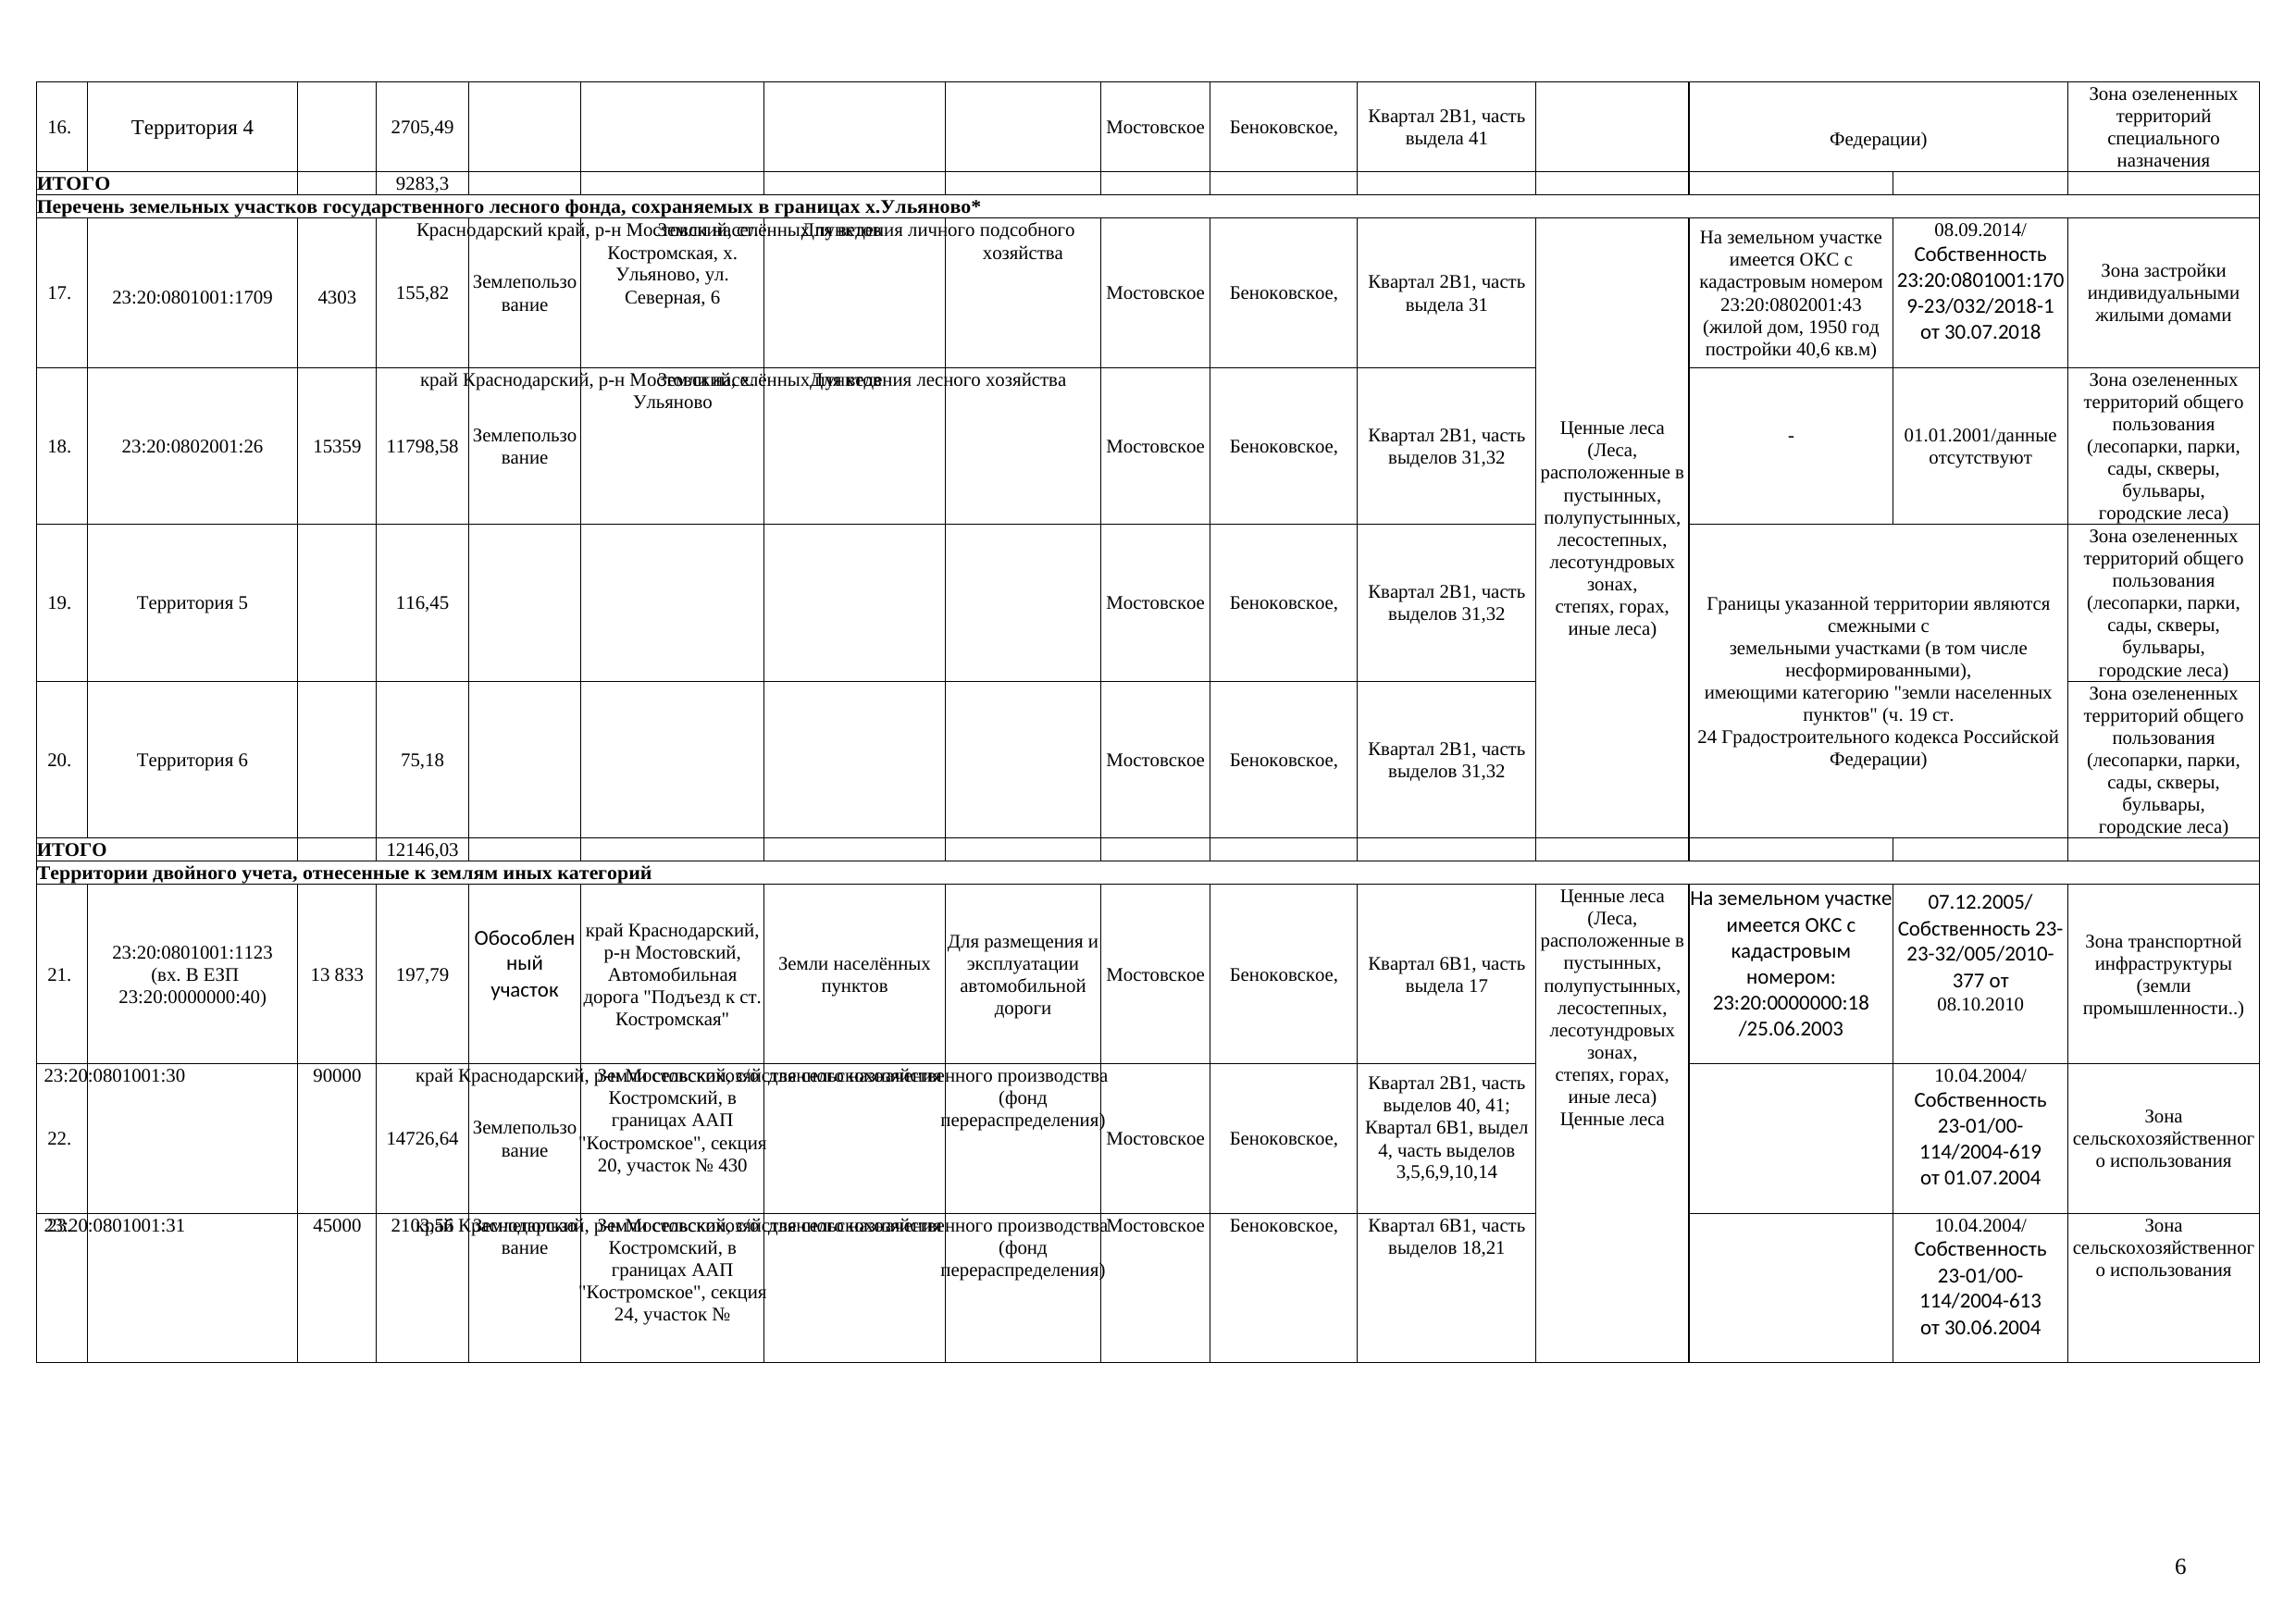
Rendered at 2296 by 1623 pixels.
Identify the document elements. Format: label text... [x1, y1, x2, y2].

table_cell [2068, 1214, 2259, 1362]
table_cell Ценные леса (Леса, расположенные в пустынных, полупустынных, лесостепных, лесотундровых зонах, степях, горах, иные леса) Ценные леса [1536, 885, 1688, 1362]
table_cell Зона озелененных территорий общего пользования (лесопарки, парки, сады, скверы, бульвары, городские леса) [2068, 368, 2259, 524]
table_cell край Краснодарский, р-н Мостовский, с/о Костромский, в границах ААП "Костромское", секция 20, участок № 430 [581, 1064, 763, 1213]
table_cell 9283,3 [377, 172, 468, 194]
table_cell [1893, 838, 2067, 861]
table_cell Зона транспортной инфраструктуры (земли промышленности..) [2068, 885, 2259, 1063]
table_cell - [1690, 368, 1893, 524]
table_cell 15359 [298, 368, 376, 524]
table_cell [37, 218, 87, 367]
table_cell Квартал 6В1, часть выделов 18,21 [1358, 1214, 1535, 1362]
table_cell 08.09.2014/ Собственность 23:20:0801001:1709-23/032/2018-1 от 30.07.2018 [1893, 218, 2067, 367]
table_cell Ценные леса (Леса, расположенные в пустынных, полупустынных, лесостепных, лесотундровых зонах, степях, горах, иные леса) [1536, 218, 1688, 837]
table_cell Мостовское [1101, 1064, 1210, 1213]
table_cell Землепользование [469, 1064, 580, 1213]
table_cell [37, 525, 87, 681]
table_cell Квартал 2В1, часть выделов 31,32 [1358, 682, 1535, 837]
table_cell Зона озелененных территорий специального назначения [2068, 82, 2259, 171]
table_cell 10.04.2004/ Собственность 23-01/00-114/2004-619 от 01.07.2004 [1893, 1064, 2067, 1213]
table_cell Краснодарский край, р-н Мостовский, ст. Костромская, х. Ульяново, ул. Северная, 6 [581, 218, 763, 367]
table_cell 23:20:0801001:30 [88, 1064, 297, 1213]
table_cell Мостовское [1101, 885, 1210, 1063]
table_cell Мостовское [1101, 82, 1210, 171]
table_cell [764, 1214, 945, 1362]
table_cell [581, 525, 763, 681]
table_cell [946, 172, 1100, 194]
table_cell Для ведения личного подсобного хозяйства [946, 218, 1100, 367]
table_cell Беноковское, [1210, 525, 1357, 681]
table_cell Обособленный участок [469, 885, 580, 1063]
table_cell Перечень земельных участков государственного лесного фонда, сохраняемых в границах х.Ульяново* [37, 195, 2259, 217]
table_cell край Краснодарский, р-н Мостовский, х. Ульяново [581, 368, 763, 524]
table_cell [298, 682, 376, 837]
table_cell Зона сельскохозяйственного использования [2068, 1064, 2259, 1213]
table_cell Землепользование [469, 1214, 580, 1362]
table_cell [2068, 172, 2259, 194]
table_cell 4303 [298, 218, 376, 367]
table_cell Зона озелененных территорий общего пользования (лесопарки, парки, сады, скверы, бульвары, городские леса) [2068, 525, 2259, 681]
table_cell 14726,64 [377, 1064, 468, 1213]
table_cell [764, 82, 945, 171]
table_cell [298, 172, 376, 194]
table_cell Беноковское, [1210, 1064, 1357, 1213]
table_cell 197,79 [377, 885, 468, 1063]
table_cell 45000 [298, 1214, 376, 1362]
table_cell [764, 682, 945, 837]
table_cell Зона озелененных территорий общего пользования (лесопарки, парки, сады, скверы, бульвары, городские леса) [2068, 682, 2259, 837]
table_cell для сельскохозяйственного производства (фонд перераспределения) [946, 1214, 1100, 1362]
table_cell [946, 682, 1100, 837]
table_cell [581, 838, 763, 861]
table_cell Зона застройки индивидуальными жилыми домами [2068, 218, 2259, 367]
table_cell 2103,56 [377, 1214, 468, 1362]
table_cell [298, 82, 376, 171]
table_cell [1210, 172, 1357, 194]
table_cell Квартал 2В1, часть выделов 40, 41; Квартал 6В1, выдел 4, часть выделов 3,5,6,9,10,14 [1358, 1064, 1535, 1213]
table_cell [1690, 1064, 1893, 1213]
table_cell [581, 82, 763, 171]
table_cell [469, 682, 580, 837]
table_cell Мостовское [1101, 1214, 1210, 1362]
table_cell [37, 82, 87, 171]
table_cell [764, 172, 945, 194]
table_cell Квартал 6В1, часть выдела 17 [1358, 885, 1535, 1063]
table_cell 07.12.2005/Собственность 23-23-32/005/2010-377 от 08.10.2010 [1893, 885, 2067, 1063]
table_cell 155,82 [377, 218, 468, 367]
table_cell [1536, 838, 1688, 861]
table_cell [1358, 838, 1535, 861]
table_cell [1210, 838, 1357, 861]
table_cell 23:20:0802001:26 [88, 368, 297, 524]
table_cell Земли населённых пунктов [764, 218, 945, 367]
table_cell [946, 838, 1100, 861]
table_cell Мостовское [1101, 525, 1210, 681]
table_cell [1101, 172, 1210, 194]
table_cell [581, 682, 763, 837]
table_cell 23:20:0801001:31 [88, 1214, 297, 1362]
table_cell [764, 838, 945, 861]
table_cell ИТОГО [37, 838, 297, 861]
table_cell 11798,58 [377, 368, 468, 524]
table_cell [298, 838, 376, 861]
table_cell Территория 6 [88, 682, 297, 837]
table_cell Для ведения лесного хозяйства [946, 368, 1100, 524]
table_cell [469, 82, 580, 171]
table_cell Квартал 2В1, часть выделов 31,32 [1358, 368, 1535, 524]
table_cell Беноковское, [1210, 1214, 1357, 1362]
table_cell [298, 525, 376, 681]
table_cell Земли населённых пунктов [764, 368, 945, 524]
table_cell [469, 172, 580, 194]
table_cell Квартал 2В1, часть выдела 31 [1358, 218, 1535, 367]
table_cell Территория 4 [88, 82, 297, 171]
table_cell [37, 885, 87, 1063]
table_cell [1690, 172, 1893, 194]
table_cell [1893, 172, 2067, 194]
table_cell Территория 5 [88, 525, 297, 681]
table_cell [1690, 838, 1893, 861]
table_cell 75,18 [377, 682, 468, 837]
table_cell Беноковское, [1210, 368, 1357, 524]
table_cell [2068, 838, 2259, 861]
table_cell ИТОГО [37, 172, 297, 194]
table_cell Беноковское, [1210, 82, 1357, 171]
table_cell [946, 525, 1100, 681]
table_cell Мостовское [1101, 368, 1210, 524]
table_cell [1690, 1214, 1893, 1362]
table_cell Границы указанной территории являются смежными с земельными участками (в том числе несформированными), имеющими категорию "земли населенных пунктов" (ч. 19 ст. 24 Градостроительного кодекса Российской Федерации) [1690, 525, 2067, 837]
table_cell [1101, 838, 1210, 861]
table_cell для сельскохозяйственного производства (фонд перераспределения) [946, 1064, 1100, 1213]
table_cell Квартал 2В1, часть выделов 31,32 [1358, 525, 1535, 681]
table_cell 116,45 [377, 525, 468, 681]
table_cell Для размещения и эксплуатации автомобильной дороги [946, 885, 1100, 1063]
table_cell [1358, 82, 1535, 171]
table_cell Беноковское, [1210, 682, 1357, 837]
table_cell На земельном участке имеется ОКС с кадастровым номером 23:20:0802001:43 (жилой дом, 1950 год постройки 40,6 кв.м) [1690, 218, 1893, 367]
table_cell Земли населённых пунктов [764, 885, 945, 1063]
table_cell [581, 172, 763, 194]
table_cell Беноковское, [1210, 218, 1357, 367]
table_cell 10.04.2004/ Собственность 23-01/00-114/2004-613 от 30.06.2004 [1893, 1214, 2067, 1362]
table_cell [37, 368, 87, 524]
table_cell Мостовское [1101, 682, 1210, 837]
table_cell 13 833 [298, 885, 376, 1063]
table_cell Беноковское, [1210, 885, 1357, 1063]
table_cell край Краснодарский, р-н Мостовский, с/о Костромский, в границах ААП "Костромское", секция 24, участок № [581, 1214, 763, 1362]
table_cell Землепользование [469, 368, 580, 524]
table_cell [37, 1214, 87, 1362]
table_cell Мостовское [1101, 218, 1210, 367]
table_cell Территории двойного учета, отнесенные к землям иных категорий [37, 861, 2259, 884]
table_cell 12146,03 [377, 838, 468, 861]
table_cell [1536, 172, 1688, 194]
table_cell 2705,49 [377, 82, 468, 171]
table_cell На земельном участке имеется ОКС с кадастровым номером: 23:20:0000000:18/25.06.2003 [1690, 885, 1893, 1063]
table_cell [469, 525, 580, 681]
table_cell 23:20:0801001:1709 [88, 218, 297, 367]
table_cell [37, 1064, 87, 1213]
table_cell 01.01.2001/данные отсутствуют [1893, 368, 2067, 524]
table_cell Землепользование [469, 218, 580, 367]
table_cell Земли сельскохозяйственного назначения [764, 1064, 945, 1213]
table_cell 23:20:0801001:1123 (вх. В ЕЗП 23:20:0000000:40) [88, 885, 297, 1063]
table_cell край Краснодарский, р-н Мостовский, Автомобильная дорога "Подъезд к ст. Костромская" [581, 885, 763, 1063]
table_cell [1358, 172, 1535, 194]
table_cell [469, 838, 580, 861]
table_cell 90000 [298, 1064, 376, 1213]
table_cell [37, 682, 87, 837]
table_cell [946, 82, 1100, 171]
table_cell [764, 525, 945, 681]
